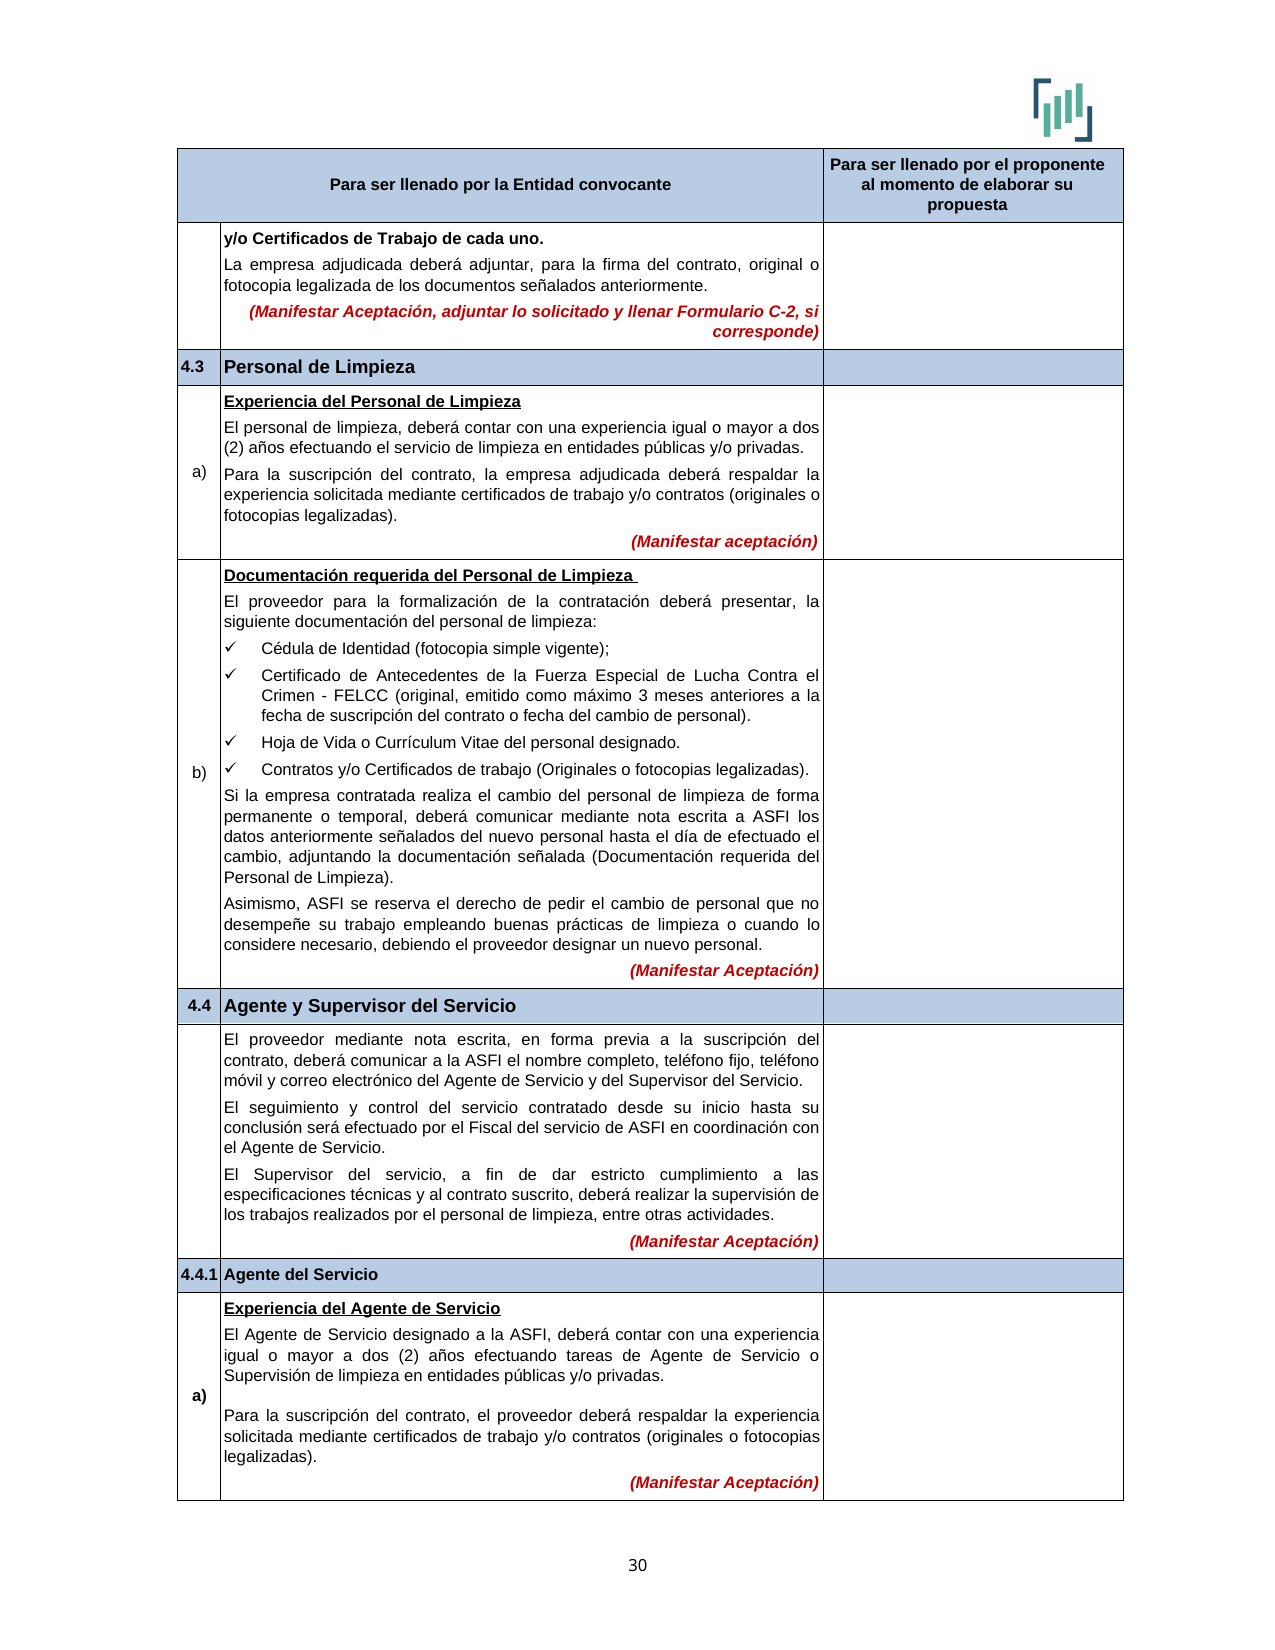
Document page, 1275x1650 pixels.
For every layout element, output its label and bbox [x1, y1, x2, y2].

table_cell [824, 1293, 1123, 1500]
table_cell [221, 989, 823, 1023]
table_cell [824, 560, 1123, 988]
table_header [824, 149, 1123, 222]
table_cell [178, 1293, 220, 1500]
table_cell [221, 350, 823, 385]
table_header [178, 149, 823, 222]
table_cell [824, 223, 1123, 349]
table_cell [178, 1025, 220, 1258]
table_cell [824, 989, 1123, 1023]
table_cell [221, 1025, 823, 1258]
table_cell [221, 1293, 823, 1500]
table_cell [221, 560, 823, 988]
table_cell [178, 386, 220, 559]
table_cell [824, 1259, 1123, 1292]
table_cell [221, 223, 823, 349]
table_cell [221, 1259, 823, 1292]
picture [1028, 73, 1098, 148]
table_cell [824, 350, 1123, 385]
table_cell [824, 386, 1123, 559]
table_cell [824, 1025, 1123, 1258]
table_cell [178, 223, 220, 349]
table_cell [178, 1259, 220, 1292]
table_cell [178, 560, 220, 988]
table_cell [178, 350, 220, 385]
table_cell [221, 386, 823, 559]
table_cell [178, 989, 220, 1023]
